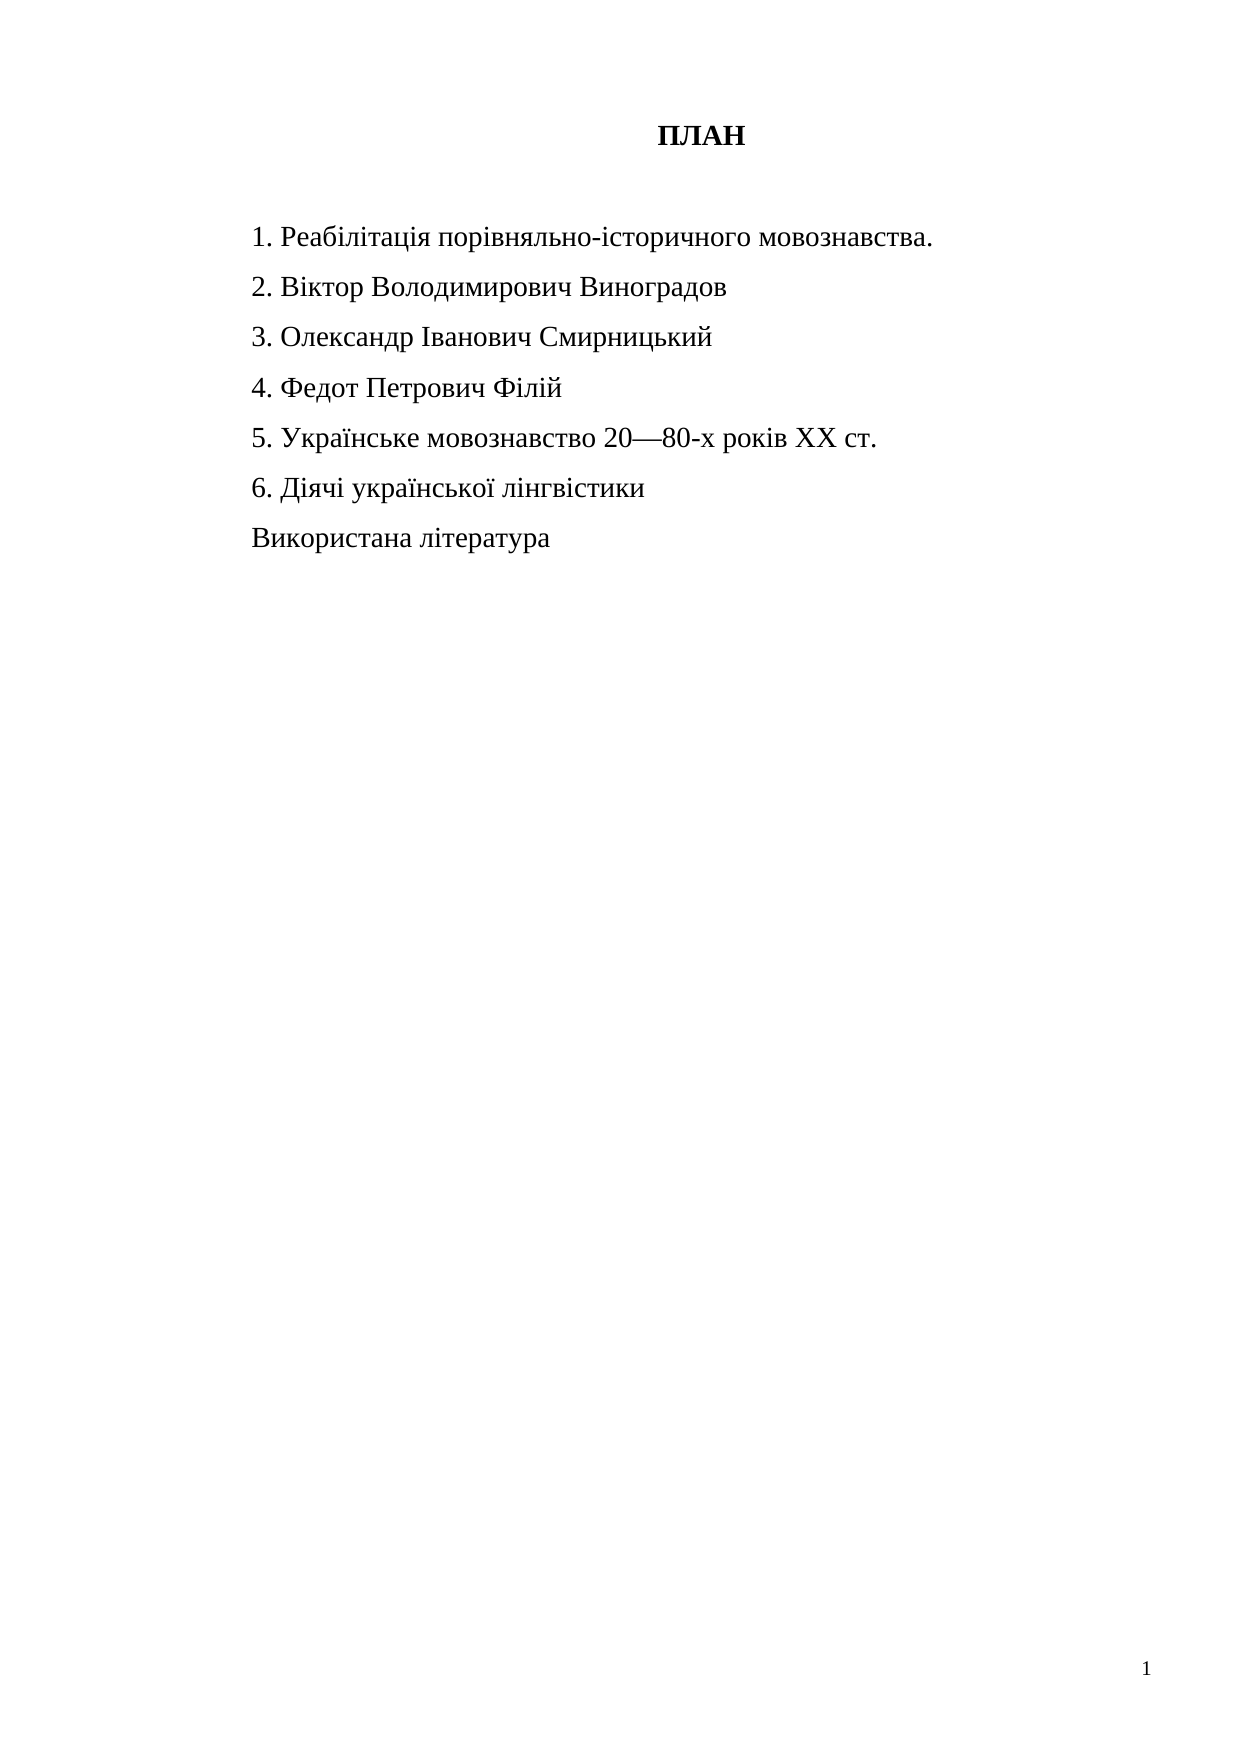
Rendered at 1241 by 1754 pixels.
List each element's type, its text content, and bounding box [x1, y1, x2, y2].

text 3. Олександр Іванович Смирницький [177, 319, 1152, 353]
text Використана література [177, 521, 1152, 554]
text ПЛАН [177, 118, 1152, 152]
text 4. Федот Петрович Філій [177, 370, 1152, 403]
text 2. Віктор Володимирович Виноградов [177, 269, 1152, 303]
text 1. Реабілітація порівняльно-історичного мовознавства. [177, 219, 1152, 252]
text 6. Діячі української лінгвістики [177, 470, 1152, 504]
text 5. Українське мовознавство 20—80-х років XX ст. [177, 420, 1152, 453]
